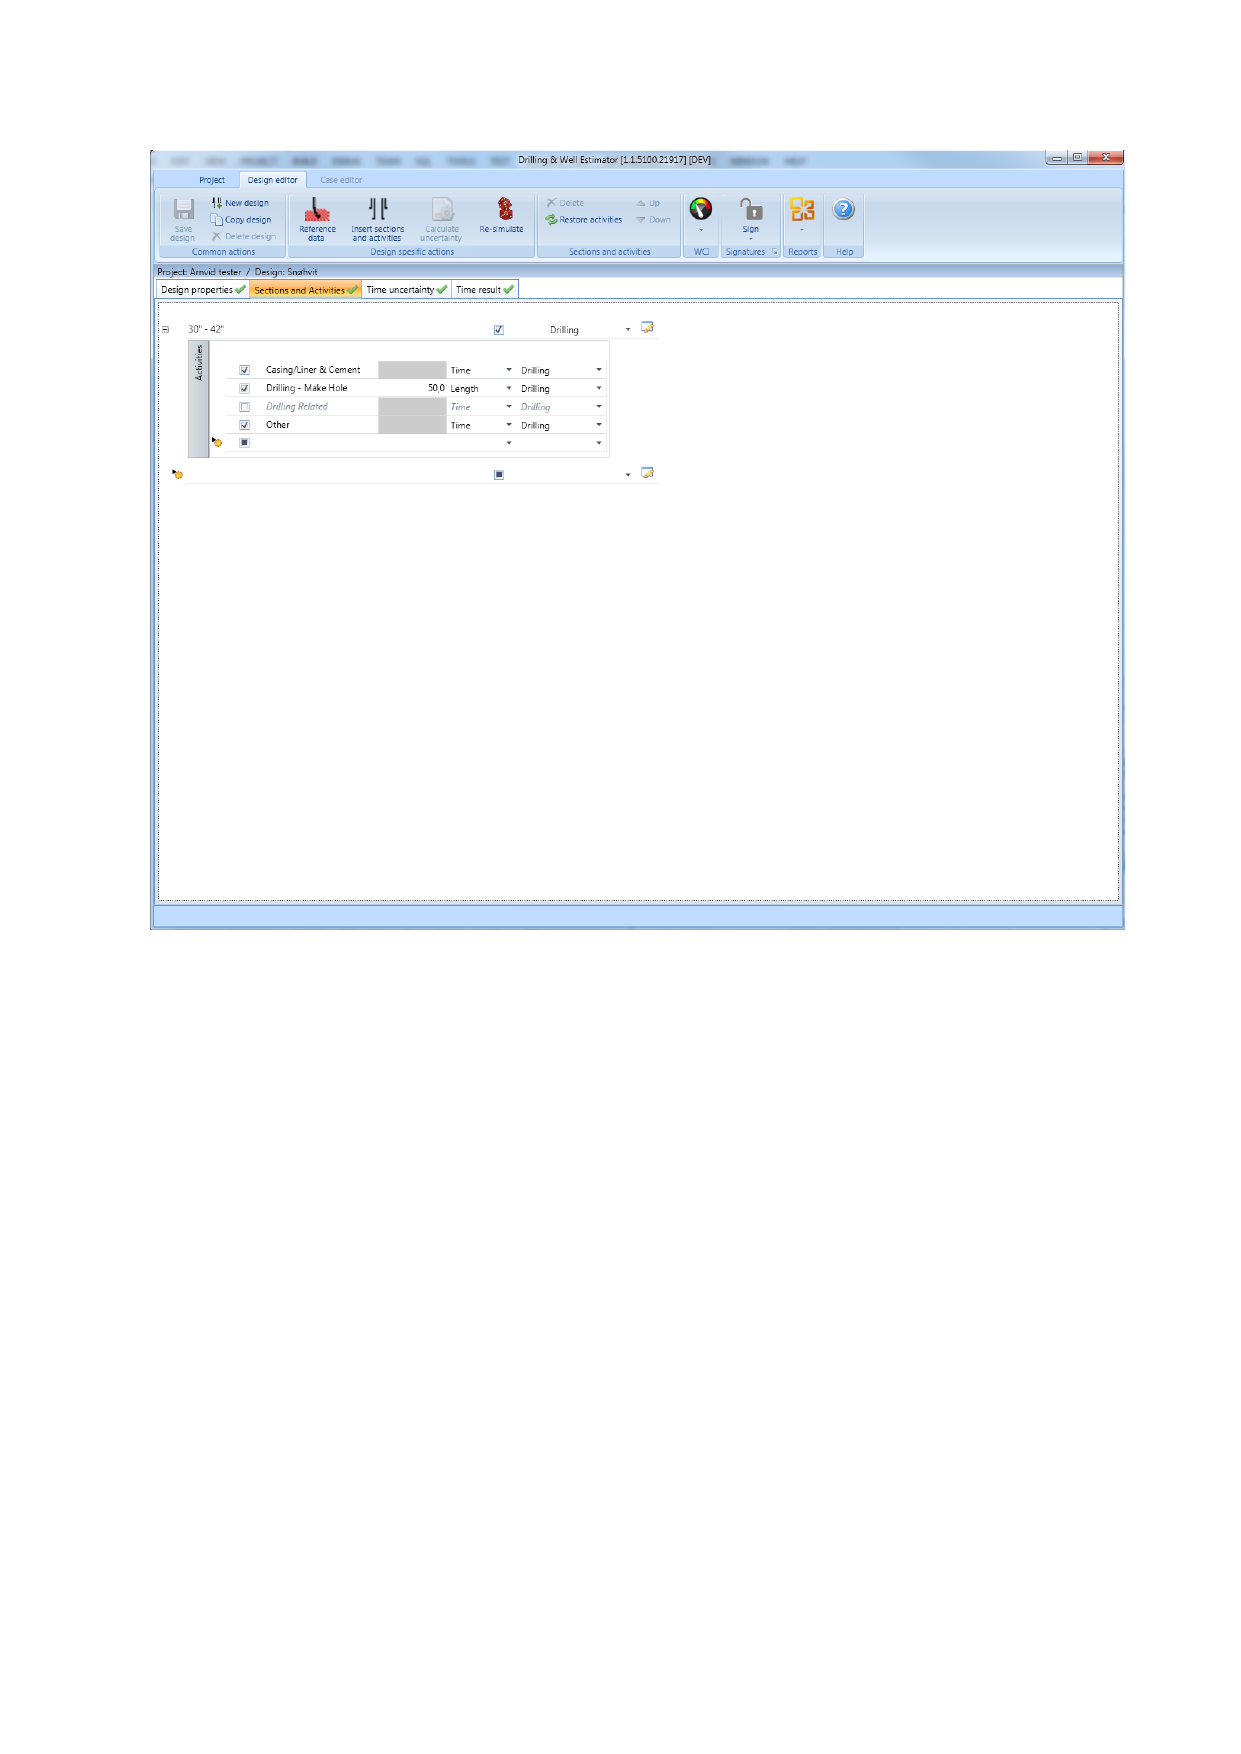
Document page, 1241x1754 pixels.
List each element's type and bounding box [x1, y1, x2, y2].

picture [150, 150, 1125, 930]
